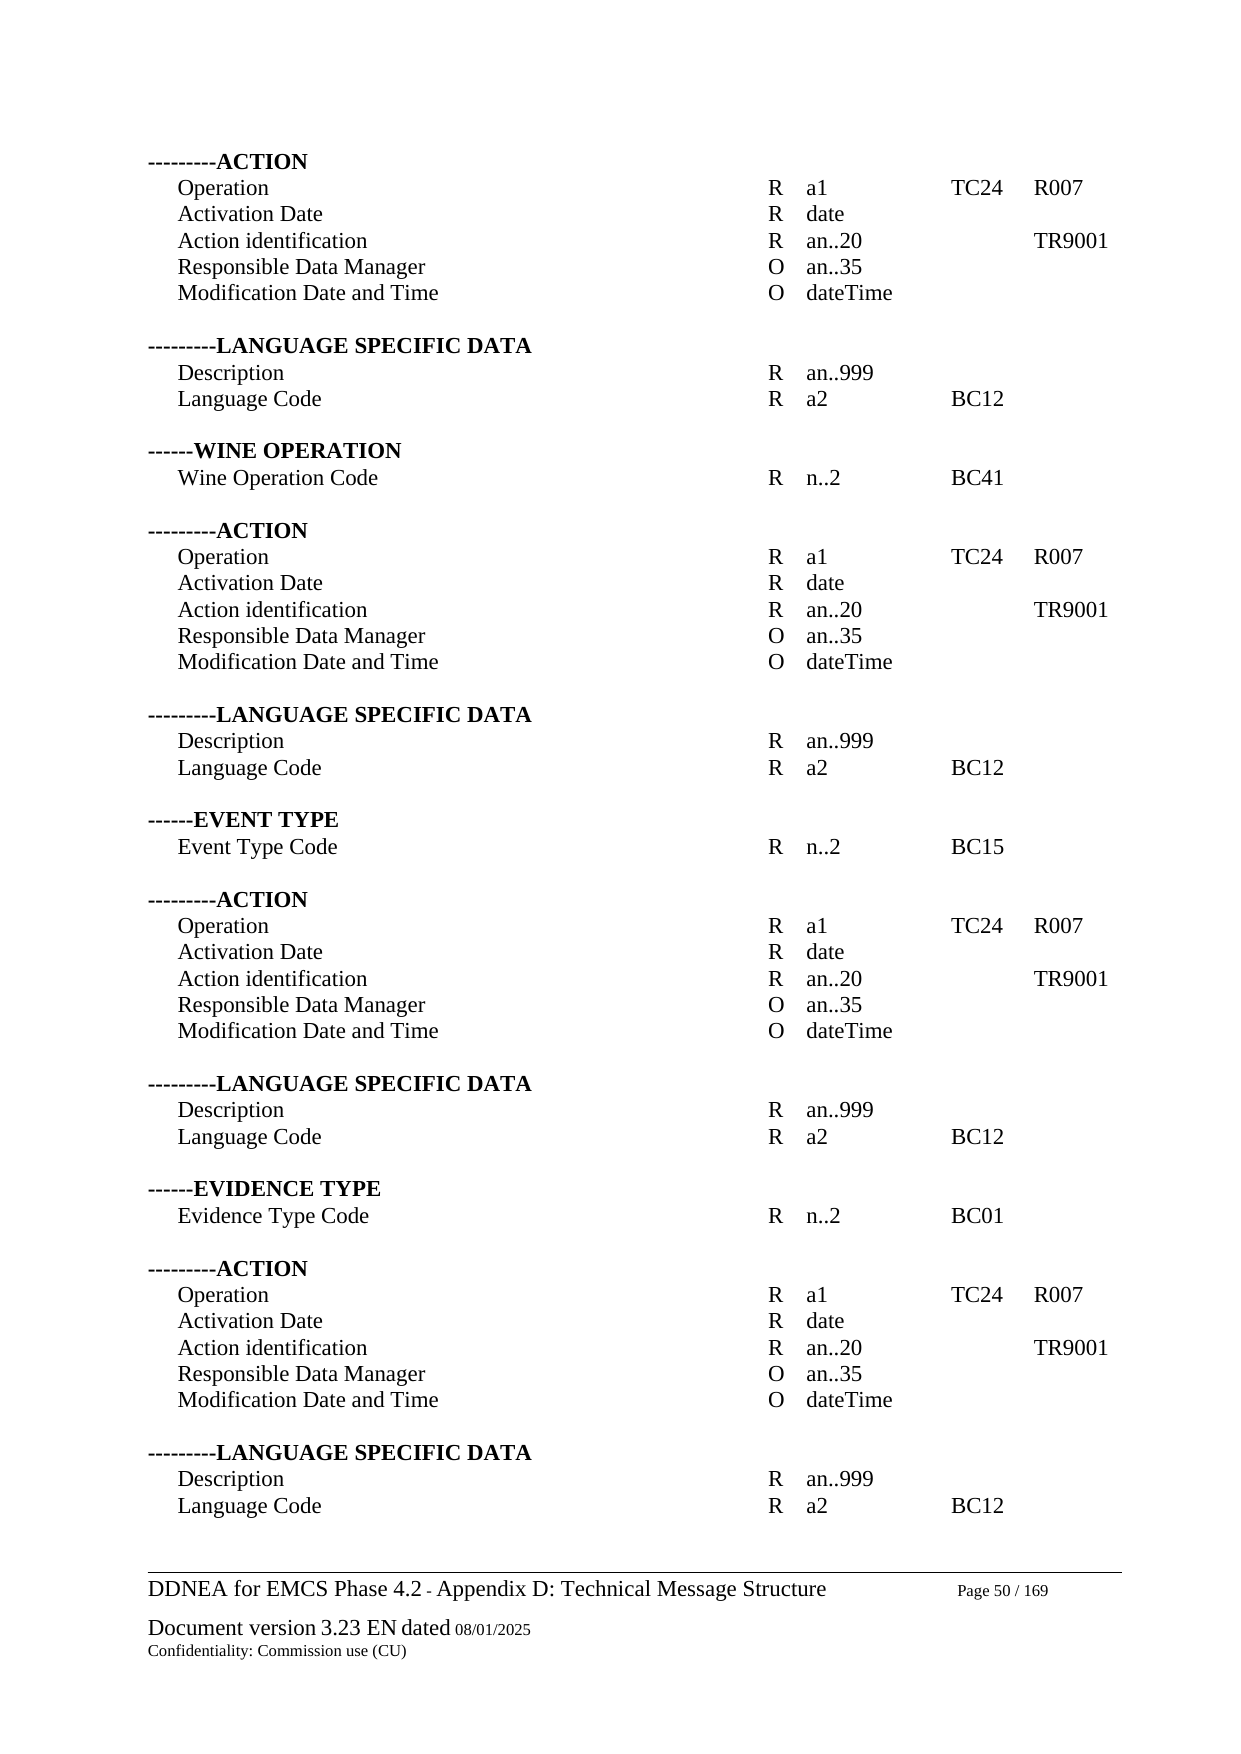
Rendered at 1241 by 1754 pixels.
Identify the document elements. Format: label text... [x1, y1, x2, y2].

text ---------ACTION [148, 148, 1122, 174]
text Operation R a1 TC24 R007 [148, 912, 1122, 938]
text ------EVIDENCE TYPE [148, 1176, 1122, 1202]
text Action identification R an..20 TR9001 [148, 596, 1122, 622]
text Activation Date R date [148, 569, 1122, 596]
text Action identification R an..20 TR9001 [148, 227, 1122, 253]
text ------WINE OPERATION [148, 438, 1122, 464]
text ---------ACTION [148, 517, 1122, 543]
text ---------ACTION [148, 886, 1122, 912]
text Language Code R a2 BC12 [148, 385, 1122, 411]
text Activation Date R date [148, 1307, 1122, 1334]
text Description R an..999 [148, 1096, 1122, 1123]
text Modification Date and Time O dateTime [148, 1017, 1122, 1044]
text Action identification R an..20 TR9001 [148, 1334, 1122, 1360]
text ---------LANGUAGE SPECIFIC DATA [148, 701, 1122, 727]
text Responsible Data Manager O an..35 [148, 253, 1122, 279]
text ------EVENT TYPE [148, 807, 1122, 833]
text ---------LANGUAGE SPECIFIC DATA [148, 332, 1122, 358]
text ---------LANGUAGE SPECIFIC DATA [148, 1070, 1122, 1096]
text Modification Date and Time O dateTime [148, 648, 1122, 675]
text Description R an..999 [148, 358, 1122, 385]
text Activation Date R date [148, 938, 1122, 965]
text Action identification R an..20 TR9001 [148, 965, 1122, 991]
text Operation R a1 TC24 R007 [148, 543, 1122, 569]
text Responsible Data Manager O an..35 [148, 1360, 1122, 1386]
text Operation R a1 TC24 R007 [148, 1281, 1122, 1307]
text Evidence Type Code R n..2 BC01 [148, 1202, 1122, 1228]
text Description R an..999 [148, 727, 1122, 754]
text Operation R a1 TC24 R007 [148, 174, 1122, 200]
text Description R an..999 [148, 1465, 1122, 1492]
text Modification Date and Time O dateTime [148, 279, 1122, 306]
text Responsible Data Manager O an..35 [148, 622, 1122, 648]
text Responsible Data Manager O an..35 [148, 991, 1122, 1017]
text Modification Date and Time O dateTime [148, 1386, 1122, 1413]
text Language Code R a2 BC12 [148, 1123, 1122, 1149]
text Language Code R a2 BC12 [148, 754, 1122, 780]
text ---------ACTION [148, 1254, 1122, 1281]
text Wine Operation Code R n..2 BC41 [148, 464, 1122, 490]
text Language Code R a2 BC12 [148, 1492, 1122, 1518]
text Event Type Code R n..2 BC15 [148, 833, 1122, 859]
text ---------LANGUAGE SPECIFIC DATA [148, 1439, 1122, 1465]
text Activation Date R date [148, 200, 1122, 227]
